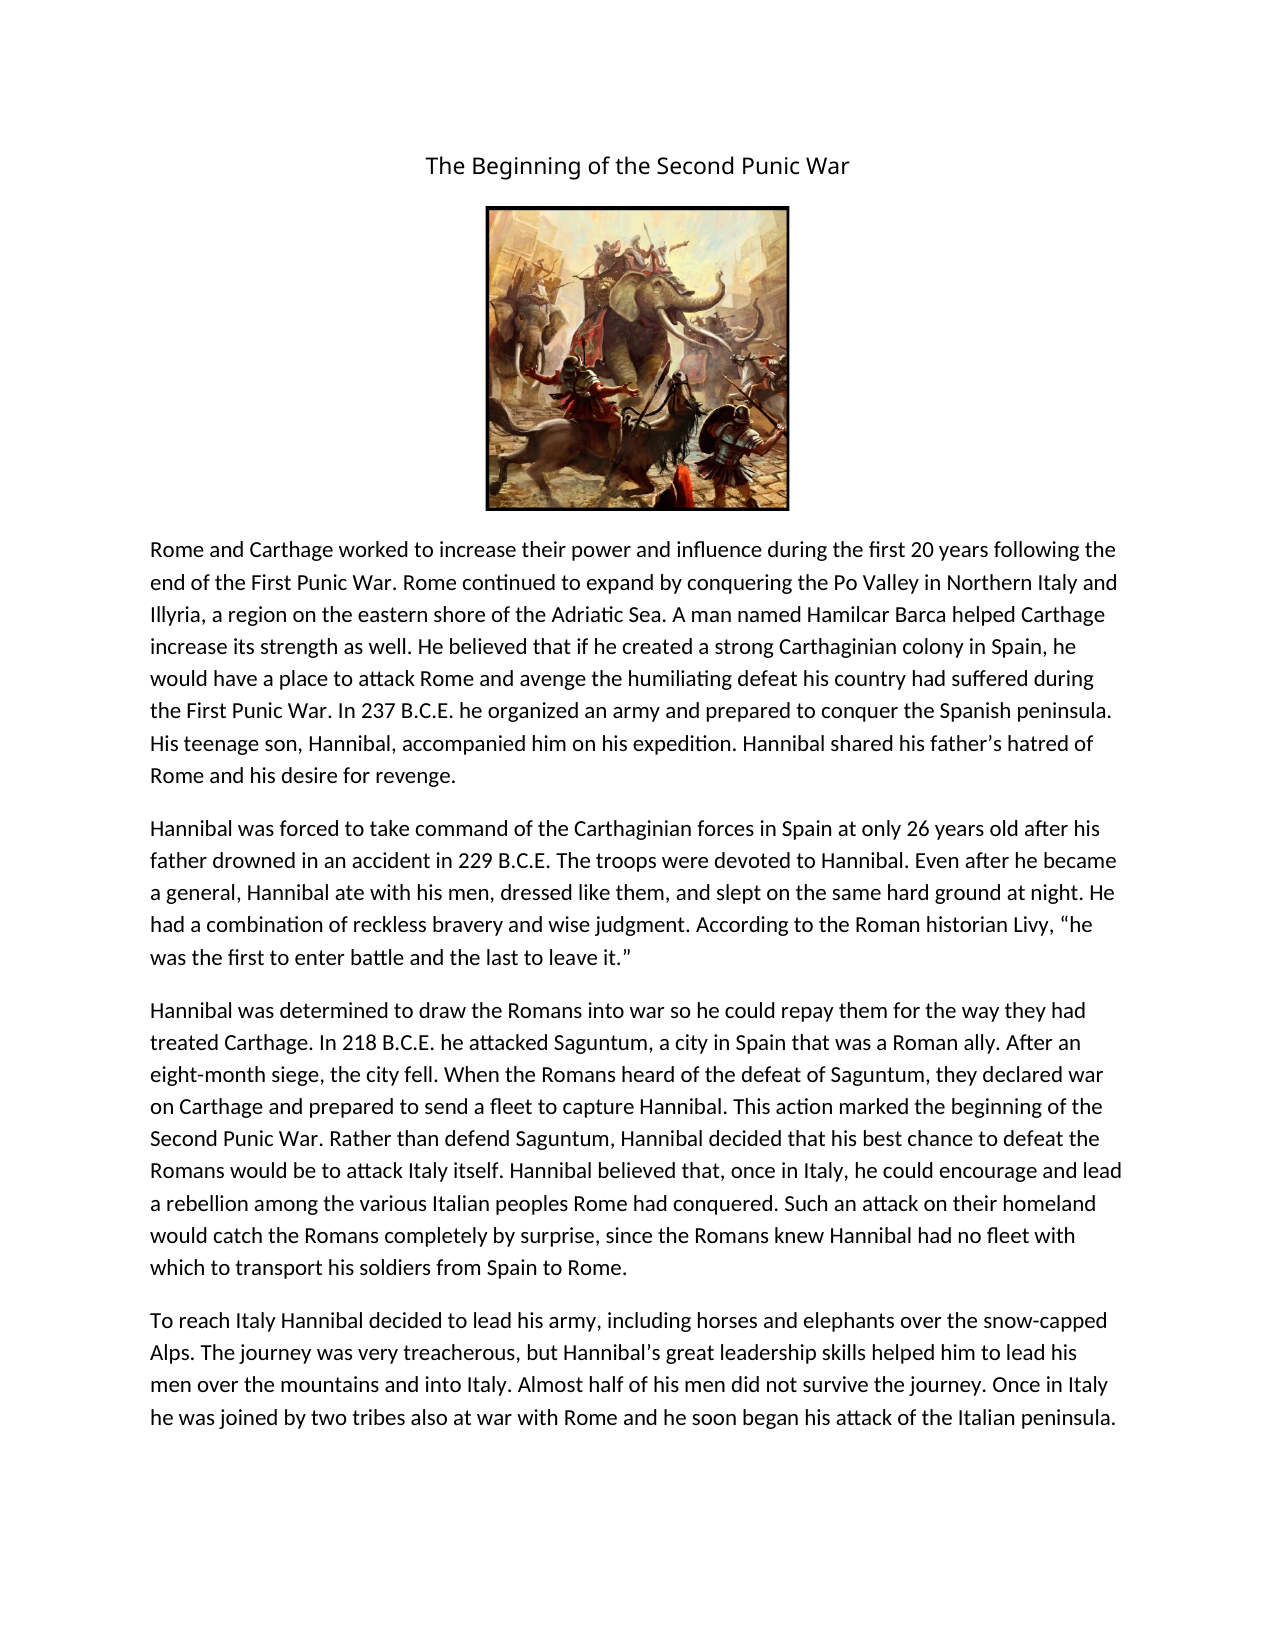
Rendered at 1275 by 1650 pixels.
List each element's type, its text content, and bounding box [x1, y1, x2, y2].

text Rome and Carthage worked to increase their power and influence during the first 20 years following the end of the First Punic War. Rome continued to expand by conquering the Po Valley in Northern Italy and Illyria, a region on the eastern shore of the Adriatic Sea. A man named Hamilcar Barca helped Carthage increase its strength as well. He believed that if he created a strong Carthaginian colony in Spain, he would have a place to attack Rome and avenge the humiliating defeat his country had suffered during the First Punic War. In 237 B.C.E. he organized an army and prepared to conquer the Spanish peninsula. His teenage son, Hannibal, accompanied him on his expedition. Hannibal shared his father’s hatred of Rome and his desire for revenge. [150, 536, 1125, 789]
text To reach Italy Hannibal decided to lead his army, including horses and elephants over the snow-capped Alps. The journey was very treacherous, but Hannibal’s great leadership skills helped him to lead his men over the mountains and into Italy. Almost half of his men did not survive the journey. Once in Italy he was joined by two tribes also at war with Rome and he soon began his attack of the Italian peninsula. [150, 1306, 1125, 1431]
text The Beginning of the Second Punic War [150, 150, 1125, 181]
picture [485, 206, 790, 511]
text Hannibal was determined to draw the Romans into war so he could repay them for the way they had treated Carthage. In 218 B.C.E. he attacked Saguntum, a city in Spain that was a Roman ally. After an eight-month siege, the city fell. When the Romans heard of the defeat of Saguntum, they declared war on Carthage and prepared to send a fleet to capture Hannibal. This action marked the beginning of the Second Punic War. Rather than defend Saguntum, Hannibal decided that his best chance to defeat the Romans would be to attack Italy itself. Hannibal believed that, once in Italy, he could encourage and lead a rebellion among the various Italian peoples Rome had conquered. Such an attack on their homeland would catch the Romans completely by surprise, since the Romans knew Hannibal had no fleet with which to transport his soldiers from Spain to Rome. [150, 996, 1125, 1281]
text Hannibal was forced to take command of the Carthaginian forces in Spain at only 26 years old after his father drowned in an accident in 229 B.C.E. The troops were devoted to Hannibal. Even after he became a general, Hannibal ate with his men, dressed like them, and slept on the same hard ground at night. He had a combination of reckless bravery and wise judgment. According to the Roman historian Livy, “he was the first to enter battle and the last to leave it.” [150, 814, 1125, 971]
